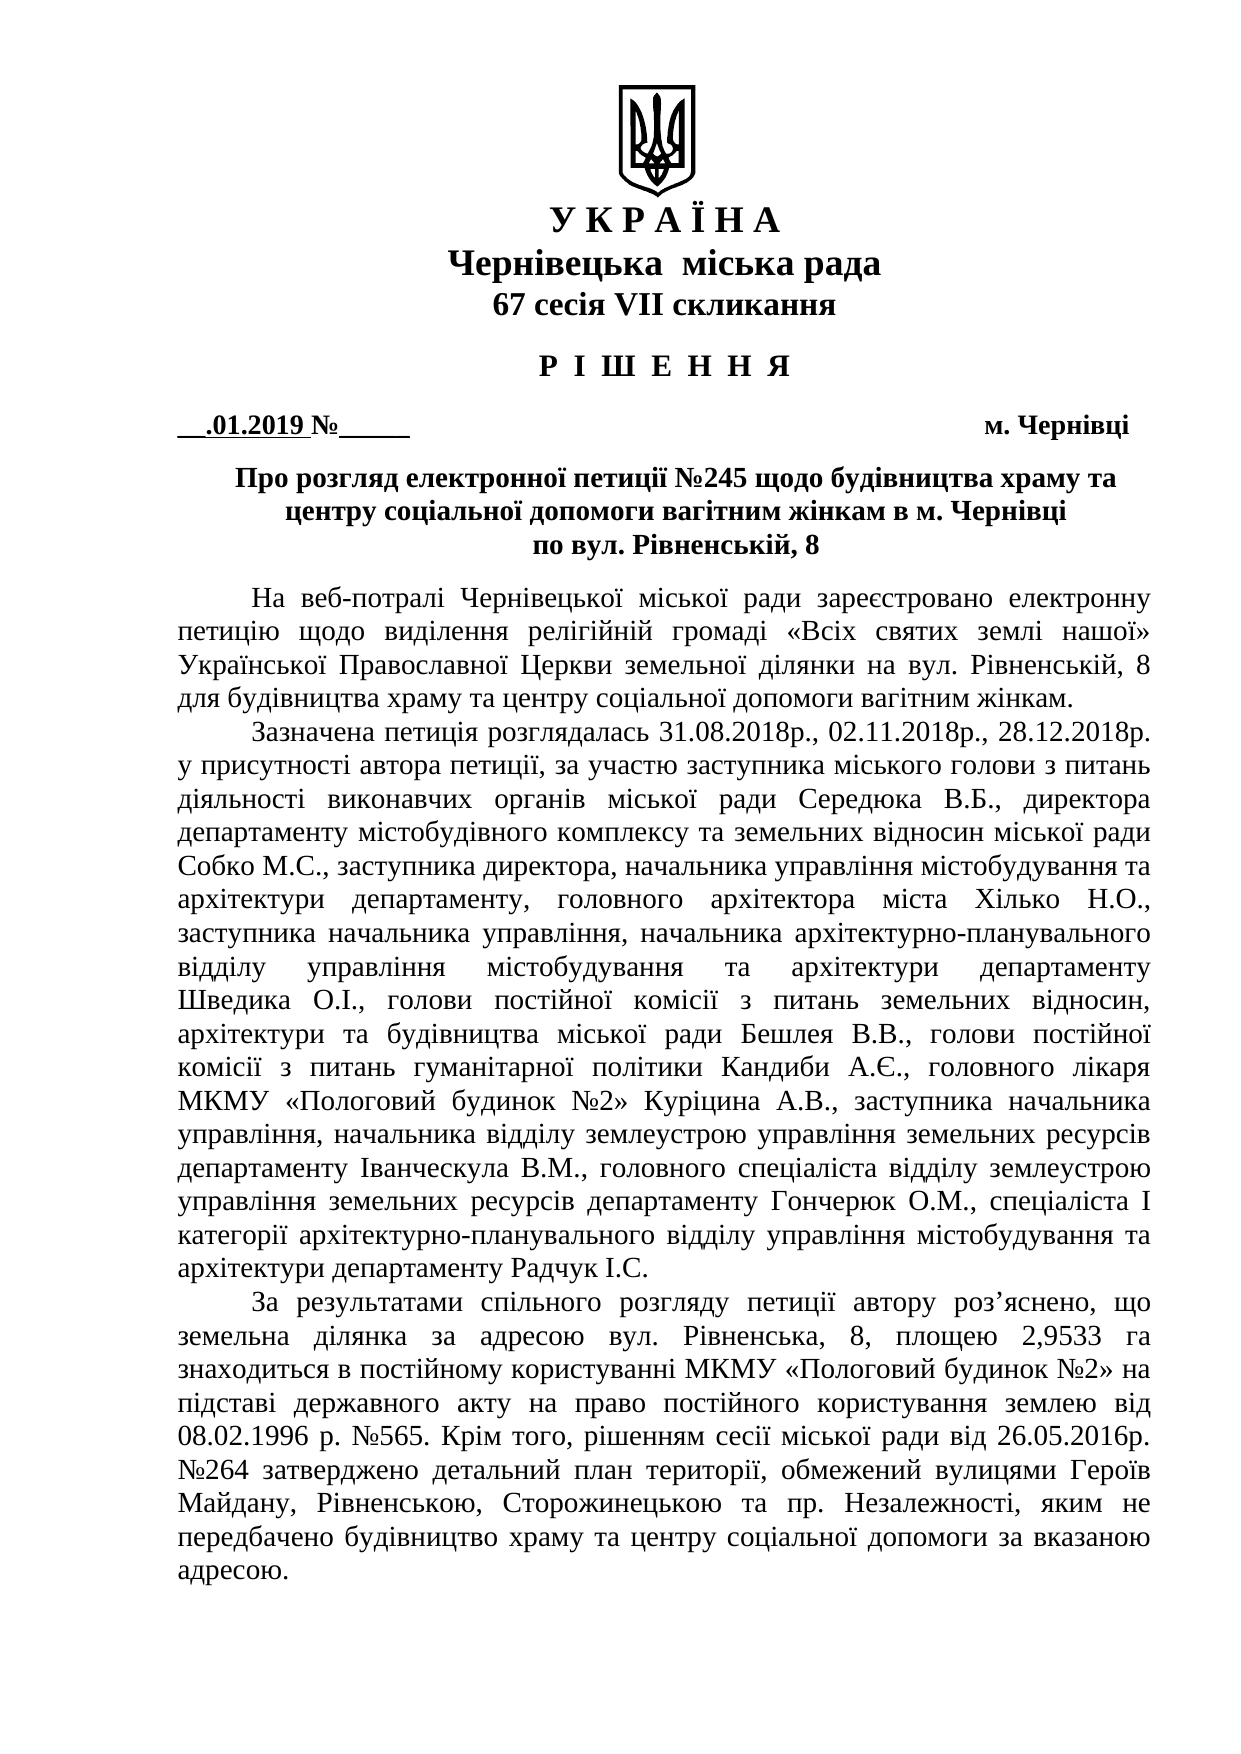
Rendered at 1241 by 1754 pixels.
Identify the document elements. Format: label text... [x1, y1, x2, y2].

text У К Р А Ї Н А [177, 197, 1152, 241]
text Зазначена петиція розглядалась 31.08.2018р., 02.11.2018р., 28.12.2018р. у присутності автора петиції, за участю заступника міського голови з питань діяльності виконавчих органів міської ради Середюка В.Б., директора департаменту містобудівного комплексу та земельних відносин міської ради Собко М.С., заступника директора, начальника управління містобудування та архітектури департаменту, головного архітектора міста Хілько Н.О., заступника начальника управління, начальника архітектурно-планувального відділу управління містобудування та архітектури департаменту Шведика О.І., голови постійної комісії з питань земельних відносин, архітектури та будівництва міської ради Бешлея В.В., голови постійної комісії з питань гуманітарної політики Кандиби А.Є., головного лікаря МКМУ «Пологовий будинок №2» Куріцина А.В., заступника начальника управління, начальника відділу землеустрою управління земельних ресурсів департаменту Іванческула В.М., головного спеціаліста відділу землеустрою управління земельних ресурсів департаменту Гончерюк О.М., спеціаліста І категорії архітектурно-планувального відділу управління містобудування та архітектури департаменту Радчук І.С. [177, 714, 1152, 1284]
subtitle Р І Ш Е Н Н Я [177, 347, 1152, 383]
text На веб-потралі Чернівецької міської ради зареєстровано електронну петицію щодо виділення релігійній громаді «Всіх святих землі нашої» Української Православної Церкви земельної ділянки на вул. Рівненській, 8 для будівництва храму та центру соціальної допомоги вагітним жінкам. [177, 580, 1152, 714]
text 67 сесія VІІ скликання [177, 284, 1152, 322]
table_header Про розгляд електронної петиції №245 щодо будівництва храму та центру соціальної допомоги вагітним жінкам в м. Чернівці по вул. Рівненській, 8 [189, 460, 1163, 561]
text __.01.2019 №_____ м. Чернівці [177, 408, 1152, 441]
text За результатами спільного розгляду петиції автору роз’яснено, що земельна ділянка за адресою вул. Рівненська, 8, площею знаходиться в постійному користуванні МКМУ «Пологовий будинок №2» на підставі державного акту на право постійного користування землею від 08.02.1996 р. №565. Крім того, рішенням сесії міської ради від 26.05.2016р. №264 затверджено детальний план території, обмежений вулицями Героїв Майдану, Рівненською, Сторожинецькою та пр. Незалежності, яким не передбачено будівництво храму та центру соціальної допомоги за вказаною адресою. [177, 1284, 1152, 1586]
text Чернівецька міська рада [177, 241, 1152, 284]
